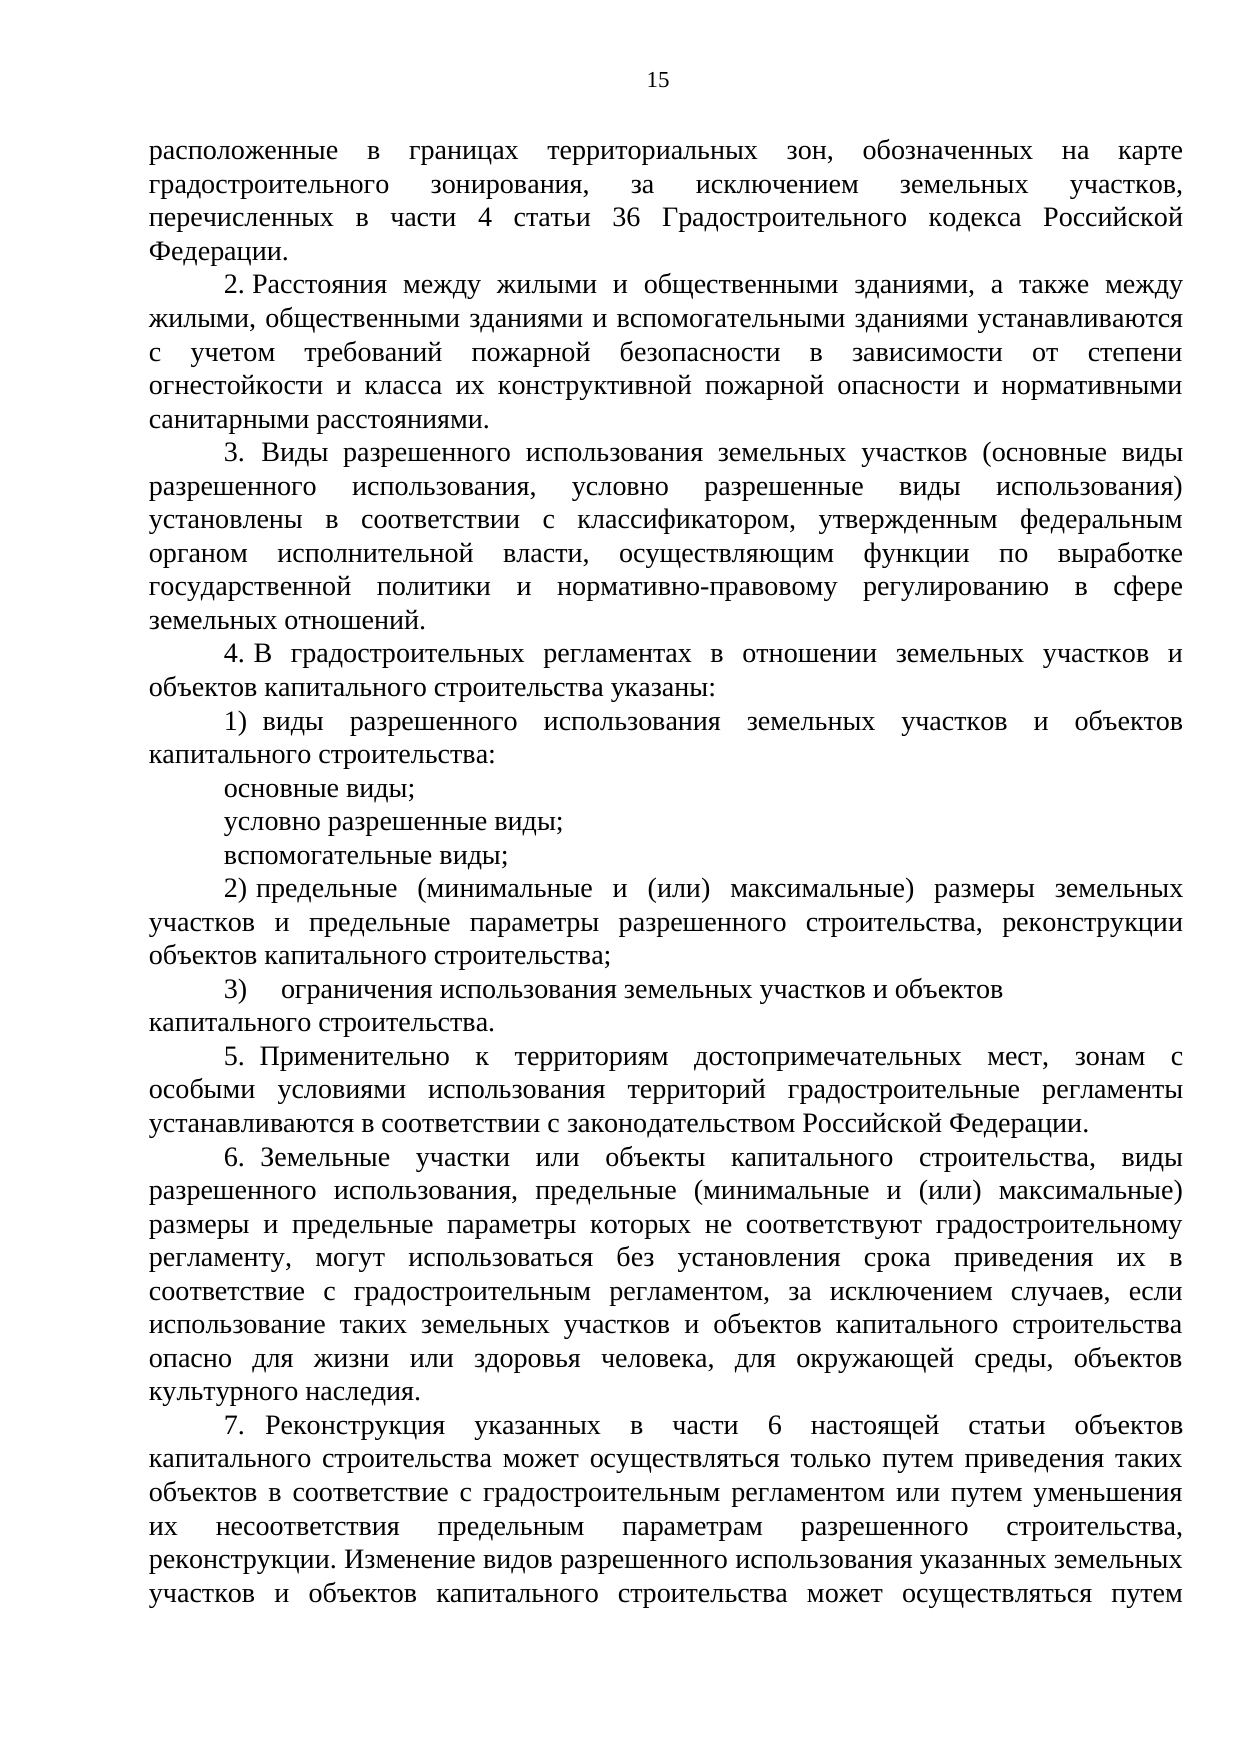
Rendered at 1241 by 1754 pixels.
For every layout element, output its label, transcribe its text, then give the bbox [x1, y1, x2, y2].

list Виды разрешенного использования земельных участков (основные виды разрешенного использования, условно разрешенные виды использования) установлены в соответствии с классификатором, утвержденным федеральным органом исполнительной власти, осуществляющим функции по выработке государственной политики и нормативно-правовому регулированию в сфере земельных отношений. [149, 435, 1184, 636]
text условно разрешенные виды; [149, 804, 1186, 837]
text капитального строительства. [149, 1005, 1186, 1038]
text вспомогательные виды; [149, 837, 1186, 871]
list Расстояния между жилыми и общественными зданиями, а также между жилыми, общественными зданиями и вспомогательными зданиями устанавливаются с учетом требований пожарной безопасности в зависимости от степени огнестойкости и класса их конструктивной пожарной опасности и нормативными санитарными расстояниями. [149, 267, 1184, 435]
list Применительно к территориям достопримечательных мест, зонам с особыми условиями использования территорий градостроительные регламенты устанавливаются в соответствии с законодательством Российской Федерации. [149, 1038, 1184, 1139]
list Земельные участки или объекты капитального строительства, виды разрешенного использования, предельные (минимальные и (или) максимальные) размеры и предельные параметры которых не соответствуют градостроительному регламенту, могут использоваться без установления срока приведения их в соответствие с градостроительным регламентом, за исключением случаев, если использование таких земельных участков и объектов капитального строительства опасно для жизни или здоровья человека, для окружающей среды, объектов культурного наследия. [149, 1139, 1184, 1407]
list предельные (минимальные и (или) максимальные) размеры земельных участков и предельные параметры разрешенного строительства, реконструкции объектов капитального строительства; [149, 871, 1184, 971]
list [149, 133, 1184, 267]
list ограничения использования земельных участков и объектов [149, 971, 1186, 1005]
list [149, 1407, 1184, 1609]
list виды разрешенного использования земельных участков и объектов капитального строительства: [149, 703, 1184, 770]
list В градостроительных регламентах в отношении земельных участков и объектов капитального строительства указаны: [149, 636, 1184, 703]
text основные виды; [149, 770, 1186, 804]
